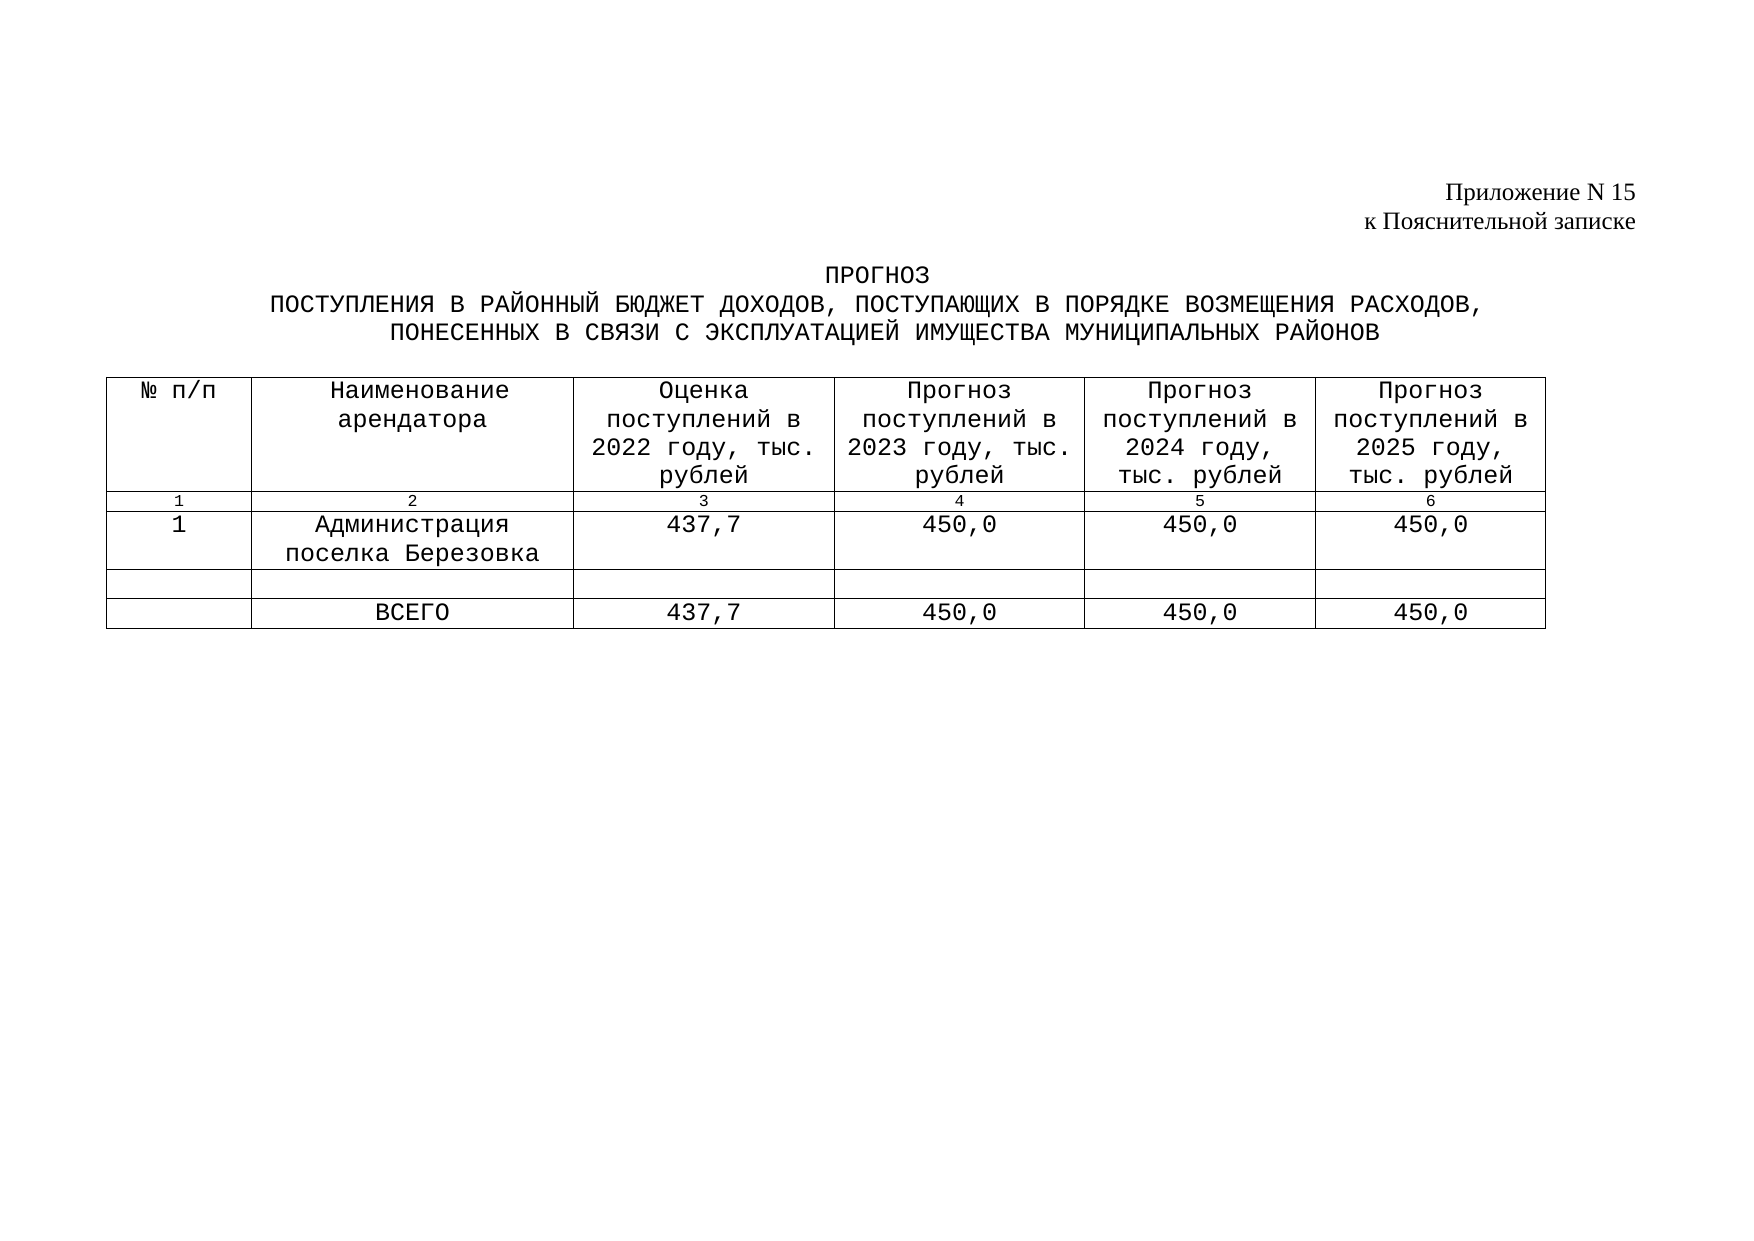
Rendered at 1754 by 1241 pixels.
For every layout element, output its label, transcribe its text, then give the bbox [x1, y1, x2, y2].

text к Пояснительной записке [118, 206, 1636, 235]
table_header Наименование арендатора [252, 378, 573, 491]
table_cell [252, 570, 573, 598]
table_cell 450,0 [1316, 599, 1545, 627]
table_cell [574, 570, 834, 598]
table_cell 450,0 [1085, 512, 1315, 569]
table_cell [107, 570, 251, 598]
table_cell 6 [1316, 492, 1545, 511]
table_header Прогноз поступлений в 2023 году, тыс. рублей [835, 378, 1084, 491]
table_cell [1316, 570, 1545, 598]
table_cell [835, 570, 1084, 598]
table_cell [107, 599, 251, 627]
table_cell 450,0 [1316, 512, 1545, 569]
table_header Прогноз поступлений в 2024 году, тыс. рублей [1085, 378, 1315, 491]
text ПОСТУПЛЕНИЯ В РАЙОННЫЙ БЮДЖЕТ ДОХОДОВ, ПОСТУПАЮЩИХ В ПОРЯДКЕ ВОЗМЕЩЕНИЯ РАСХОДОВ, [118, 291, 1636, 320]
text ПОНЕСЕННЫХ В СВЯЗИ С ЭКСПЛУАТАЦИЕЙ ИМУЩЕСТВА МУНИЦИПАЛЬНЫХ РАЙОНОВ [118, 320, 1636, 348]
table_cell Администрация поселка Березовка [252, 512, 573, 569]
table_cell 2 [252, 492, 573, 511]
table_header Оценка поступлений в 2022 году, тыс. рублей [574, 378, 834, 491]
table_cell [1085, 570, 1315, 598]
text ПРОГНОЗ [118, 263, 1636, 291]
table_cell 450,0 [835, 512, 1084, 569]
table_cell ВСЕГО [252, 599, 573, 627]
table_cell 4 [835, 492, 1084, 511]
table_cell 450,0 [1085, 599, 1315, 627]
table_cell 3 [574, 492, 834, 511]
table_cell 450,0 [835, 599, 1084, 627]
table_cell 1 [107, 492, 251, 511]
table_cell 437,7 [574, 512, 834, 569]
table_header Прогноз поступлений в 2025 году, тыс. рублей [1316, 378, 1545, 491]
text Приложение N 15 [118, 177, 1636, 206]
table_cell 1 [107, 512, 251, 569]
table_cell 5 [1085, 492, 1315, 511]
table_cell 437,7 [574, 599, 834, 627]
table_header № п/п [107, 378, 251, 491]
